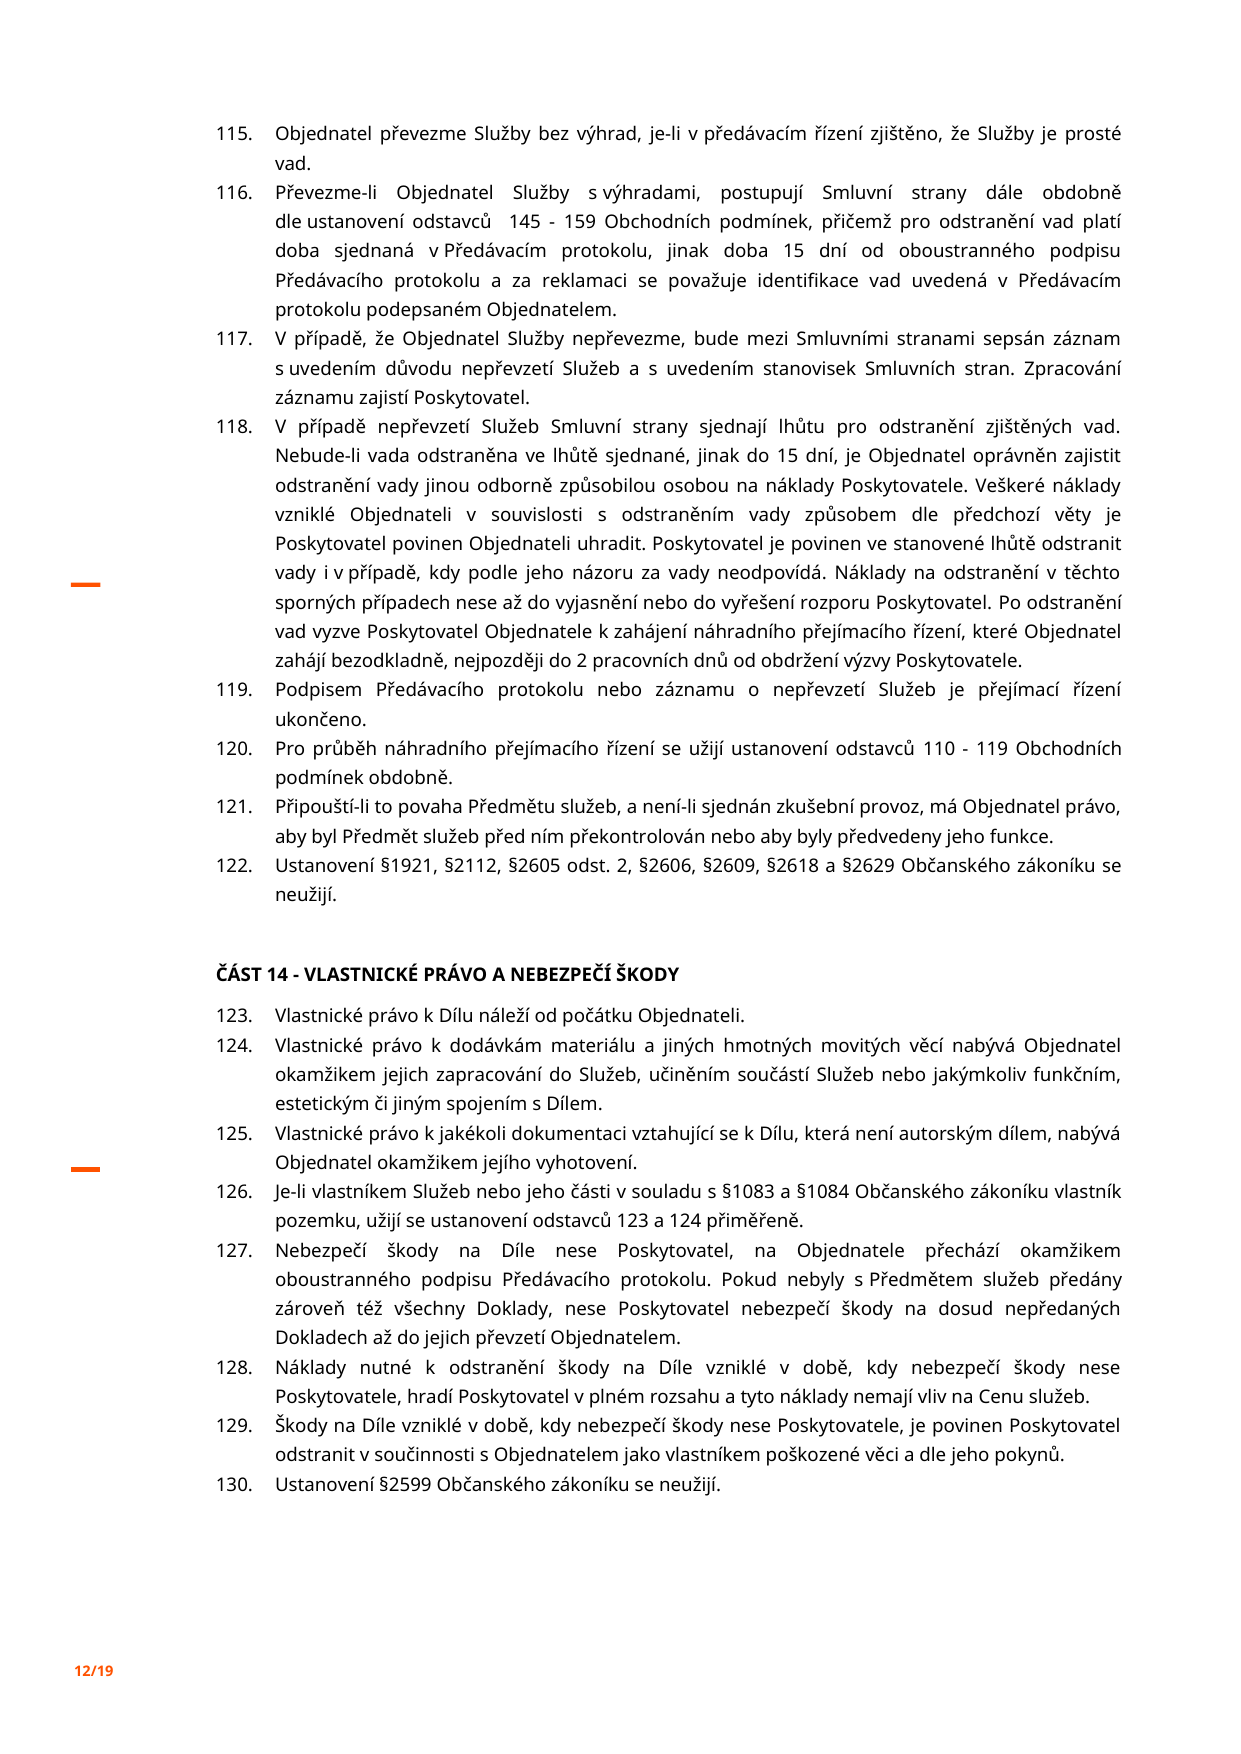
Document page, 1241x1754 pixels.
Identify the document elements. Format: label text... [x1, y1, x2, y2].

list Nebezpečí škody na Díle nese Poskytovatel, na Objednatele přechází okamžikem oboustranného podpisu Předávacího protokolu. Pokud nebyly s Předmětem služeb předány zároveň též všechny Doklady, nese Poskytovatel nebezpečí škody na dosud nepředaných Dokladech až do jejich převzetí Objednatelem. [216, 1237, 1122, 1350]
list Vlastnické právo k jakékoli dokumentaci vztahující se k Dílu, která není autorským dílem, nabývá Objednatel okamžikem jejího vyhotovení. [216, 1120, 1122, 1174]
list V případě nepřevzetí Služeb Smluvní strany sjednají lhůtu pro odstranění zjištěných vad. Nebude-li vada odstraněna ve lhůtě sjednané, jinak do 15 dní, je Objednatel oprávněn zajistit odstranění vady jinou odborně způsobilou osobou na náklady Poskytovatele. Veškeré náklady vzniklé Objednateli v souvislosti s odstraněním vady způsobem dle předchozí věty je Poskytovatel povinen Objednateli uhradit. Poskytovatel je povinen ve stanovené lhůtě odstranit vady i v případě, kdy podle jeho názoru za vady neodpovídá. Náklady na odstranění v těchto sporných případech nese až do vyjasnění nebo do vyřešení rozporu Poskytovatel. Po odstranění vad vyzve Poskytovatel Objednatele k zahájení náhradního přejímacího řízení, které Objednatel zahájí bezodkladně, nejpozději do 2 pracovních dnů od obdržení výzvy Poskytovatele. [216, 413, 1122, 673]
list Pro průběh náhradního přejímacího řízení se užijí ustanovení odstavců 109 - 118 Obchodních podmínek obdobně. [216, 735, 1122, 790]
list Připouští-li to povaha Předmětu služeb, a není-li sjednán zkušební provoz, má Objednatel právo, aby byl Předmět služeb před ním překontrolován nebo aby byly předvedeny jeho funkce. [216, 794, 1122, 849]
list Ustanovení §1921, §2112, §2605 odst. 2, §2606, §2609, §2618 a §2629 Občanského zákoníku se neužijí. [216, 852, 1122, 907]
list Škody na Díle vzniklé v době, kdy nebezpečí škody nese Poskytovatele, je povinen Poskytovatel odstranit v součinnosti s Objednatelem jako vlastníkem poškozené věci a dle jeho pokynů. [216, 1412, 1122, 1467]
list V případě, že Objednatel Služby nepřevezme, bude mezi Smluvními stranami sepsán záznam s uvedením důvodu nepřevzetí Služeb a s uvedením stanovisek Smluvních stran. Zpracování záznamu zajistí Poskytovatel. [216, 326, 1122, 409]
list Ustanovení §2599 Občanského zákoníku se neužijí. [216, 1471, 1122, 1497]
list Vlastnické právo k Dílu náleží od počátku Objednateli. [216, 1003, 1122, 1028]
list Je-li vlastníkem Služeb nebo jeho části v souladu s §1083 a §1084 Občanského zákoníku vlastník pozemku, užijí se ustanovení odstavců 122 a 123 přiměřeně. [216, 1178, 1122, 1233]
list VLASTNICKÉ PRÁVO A NEBEZPEČÍ ŠKODY [216, 961, 1122, 986]
list Objednatel převezme Služby bez výhrad, je-li v předávacím řízení zjištěno, že Služby je prosté vad. [216, 121, 1122, 175]
list Převezme-li Objednatel Služby s výhradami, postupují Smluvní strany dále obdobně dle ustanovení odstavců 144 - 158 Obchodních podmínek, přičemž pro odstranění vad platí doba sjednaná v Předávacím protokolu, jinak doba 15 dní od oboustranného podpisu Předávacího protokolu a za reklamaci se považuje identifikace vad uvedená v Předávacím protokolu podepsaném Objednatelem. [216, 179, 1122, 322]
list Vlastnické právo k dodávkám materiálu a jiných hmotných movitých věcí nabývá Objednatel okamžikem jejich zapracování do Služeb, učiněním součástí Služeb nebo jakýmkoliv funkčním, estetickým či jiným spojením s Dílem. [216, 1032, 1122, 1116]
list Náklady nutné k odstranění škody na Díle vzniklé v době, kdy nebezpečí škody nese Poskytovatele, hradí Poskytovatel v plném rozsahu a tyto náklady nemají vliv na Cenu služeb. [216, 1354, 1122, 1409]
list Podpisem Předávacího protokolu nebo záznamu o nepřevzetí Služeb je přejímací řízení ukončeno. [216, 677, 1122, 732]
